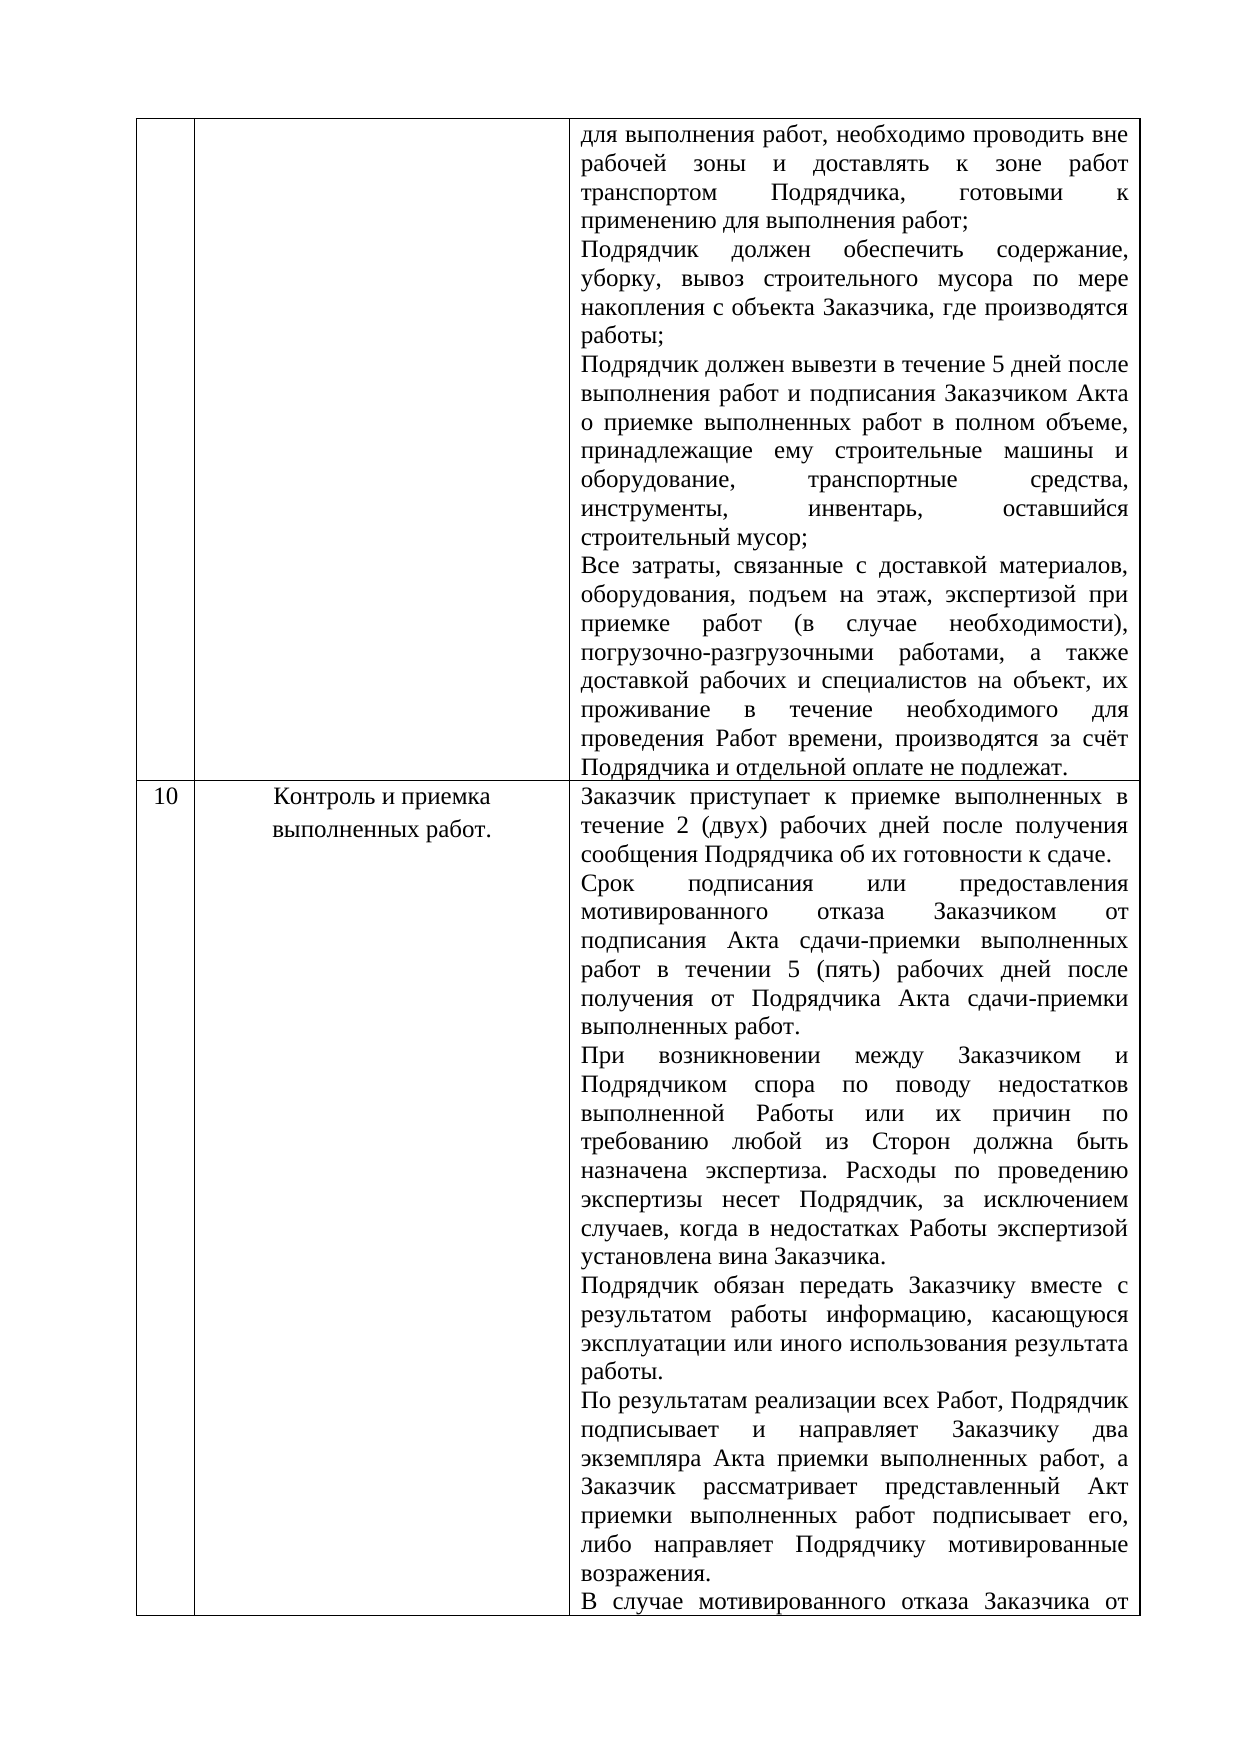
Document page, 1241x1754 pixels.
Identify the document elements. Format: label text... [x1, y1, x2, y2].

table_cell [195, 781, 569, 1615]
table_cell 10 [137, 781, 194, 1615]
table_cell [195, 119, 569, 780]
table_cell 9 [137, 119, 194, 780]
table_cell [570, 781, 1139, 1615]
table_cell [570, 119, 1139, 780]
